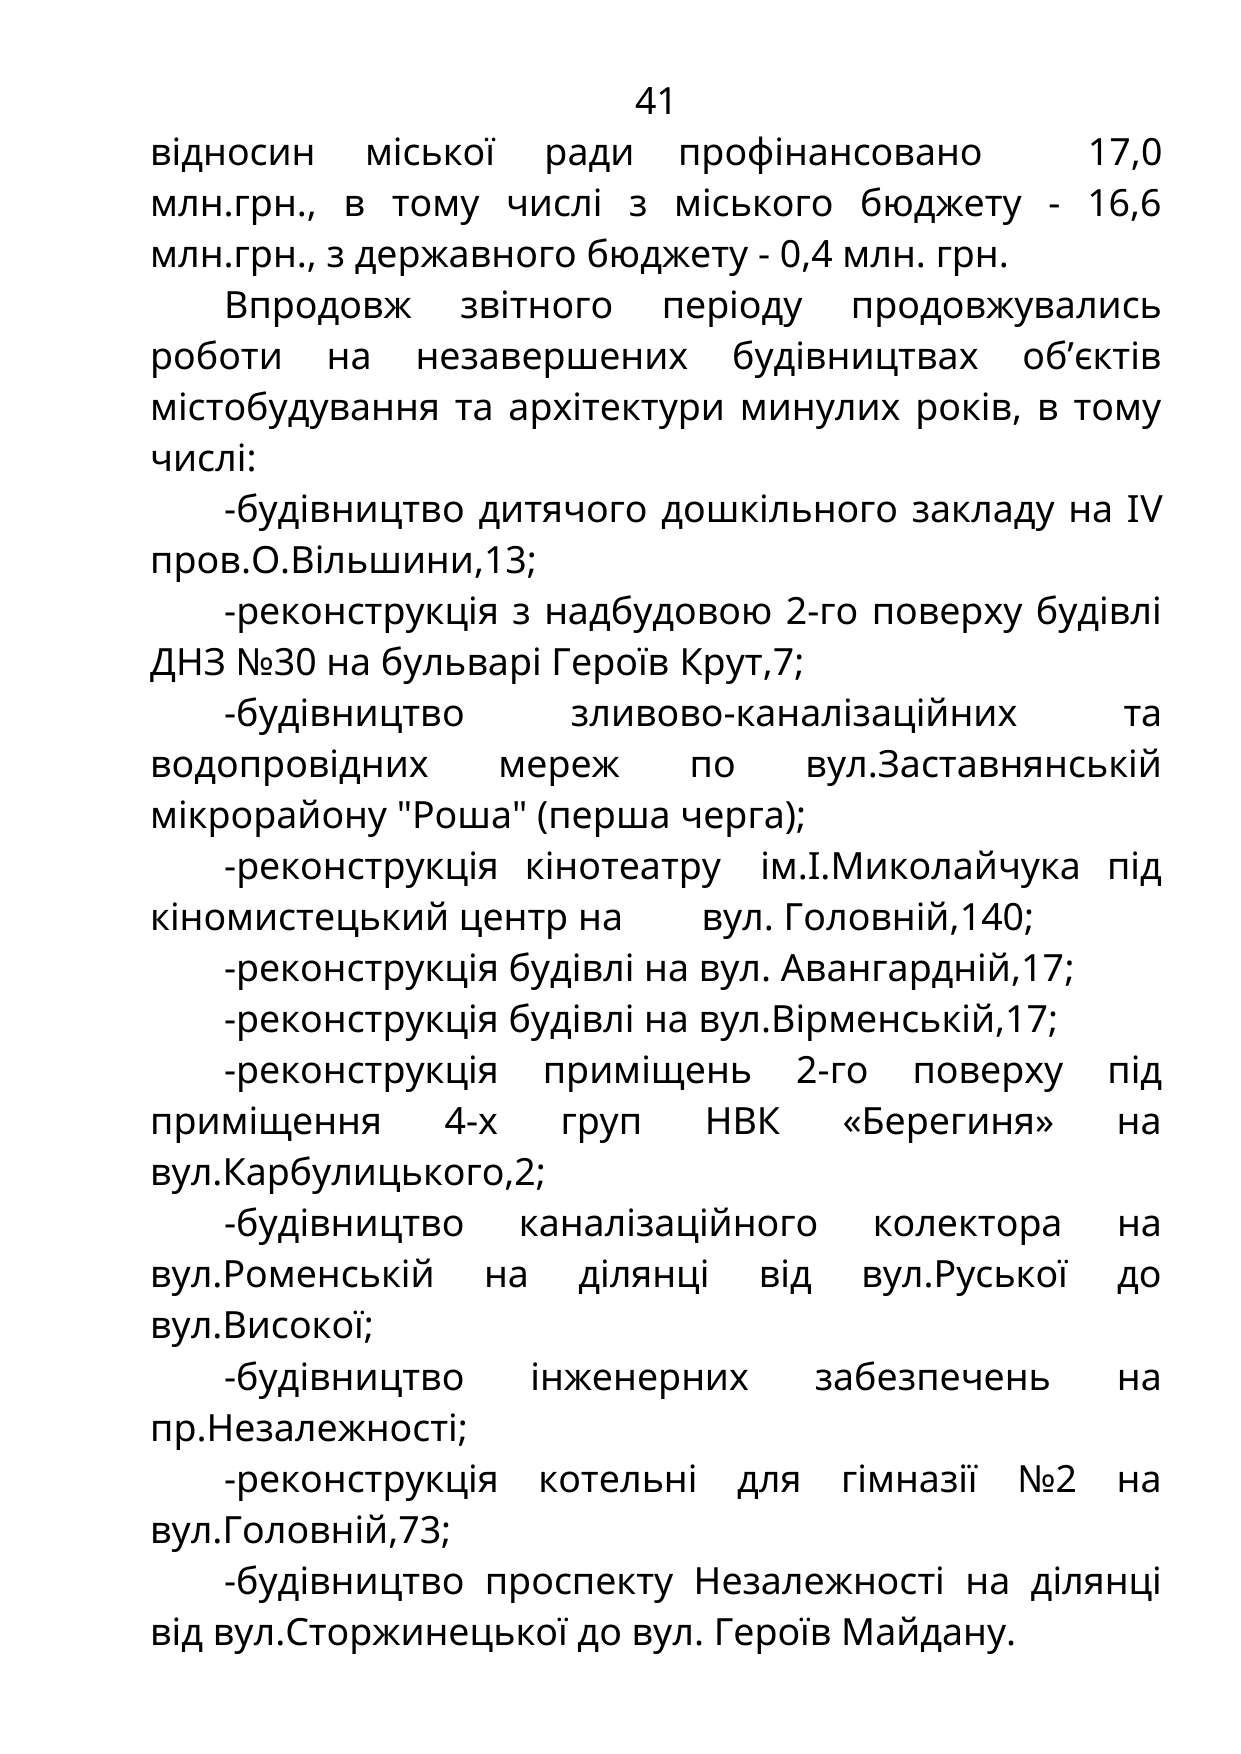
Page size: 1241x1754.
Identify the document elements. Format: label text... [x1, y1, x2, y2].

text -реконструкція кінотеатру ім.І.Миколайчука під кіномистецький центр на вул. Головній,140; [150, 839, 1162, 942]
text -реконструкція з надбудовою 2-го поверху будівлі ДНЗ №30 на бульварі Героїв Крут,7; [150, 584, 1162, 686]
text -будівництво дитячого дошкільного закладу на ІV пров.О.Вільшини,13; [150, 482, 1162, 584]
text -реконструкція котельні для гімназії №2 на вул.Головній,73; [150, 1452, 1162, 1554]
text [150, 125, 1162, 278]
text -будівництво проспекту Незалежності на ділянці від вул.Сторжинецької до вул. Героїв Майдану. [150, 1554, 1162, 1656]
text -реконструкція будівлі на вул.Вірменській,17; [150, 993, 1162, 1044]
text -будівництво зливово-каналізаційних та водопровідних мереж по вул.Заставнянській мікрорайону "Роша" (перша черга); [150, 686, 1162, 839]
text -будівництво каналізаційного колектора на вул.Роменській на ділянці від вул.Руської до вул.Високої; [150, 1197, 1162, 1350]
text -будівництво інженерних забезпечень на пр.Незалежності; [150, 1350, 1162, 1452]
text Впродовж звітного періоду продовжувались роботи на незавершених будівництвах об’єктів містобудування та архітектури минулих років, в тому числі: [150, 278, 1162, 482]
text -реконструкція будівлі на вул. Авангардній,17; [150, 942, 1162, 993]
text -реконструкція приміщень 2-го поверху під приміщення 4-х груп НВК «Берегиня» на вул.Карбулицького,2; [150, 1044, 1162, 1197]
